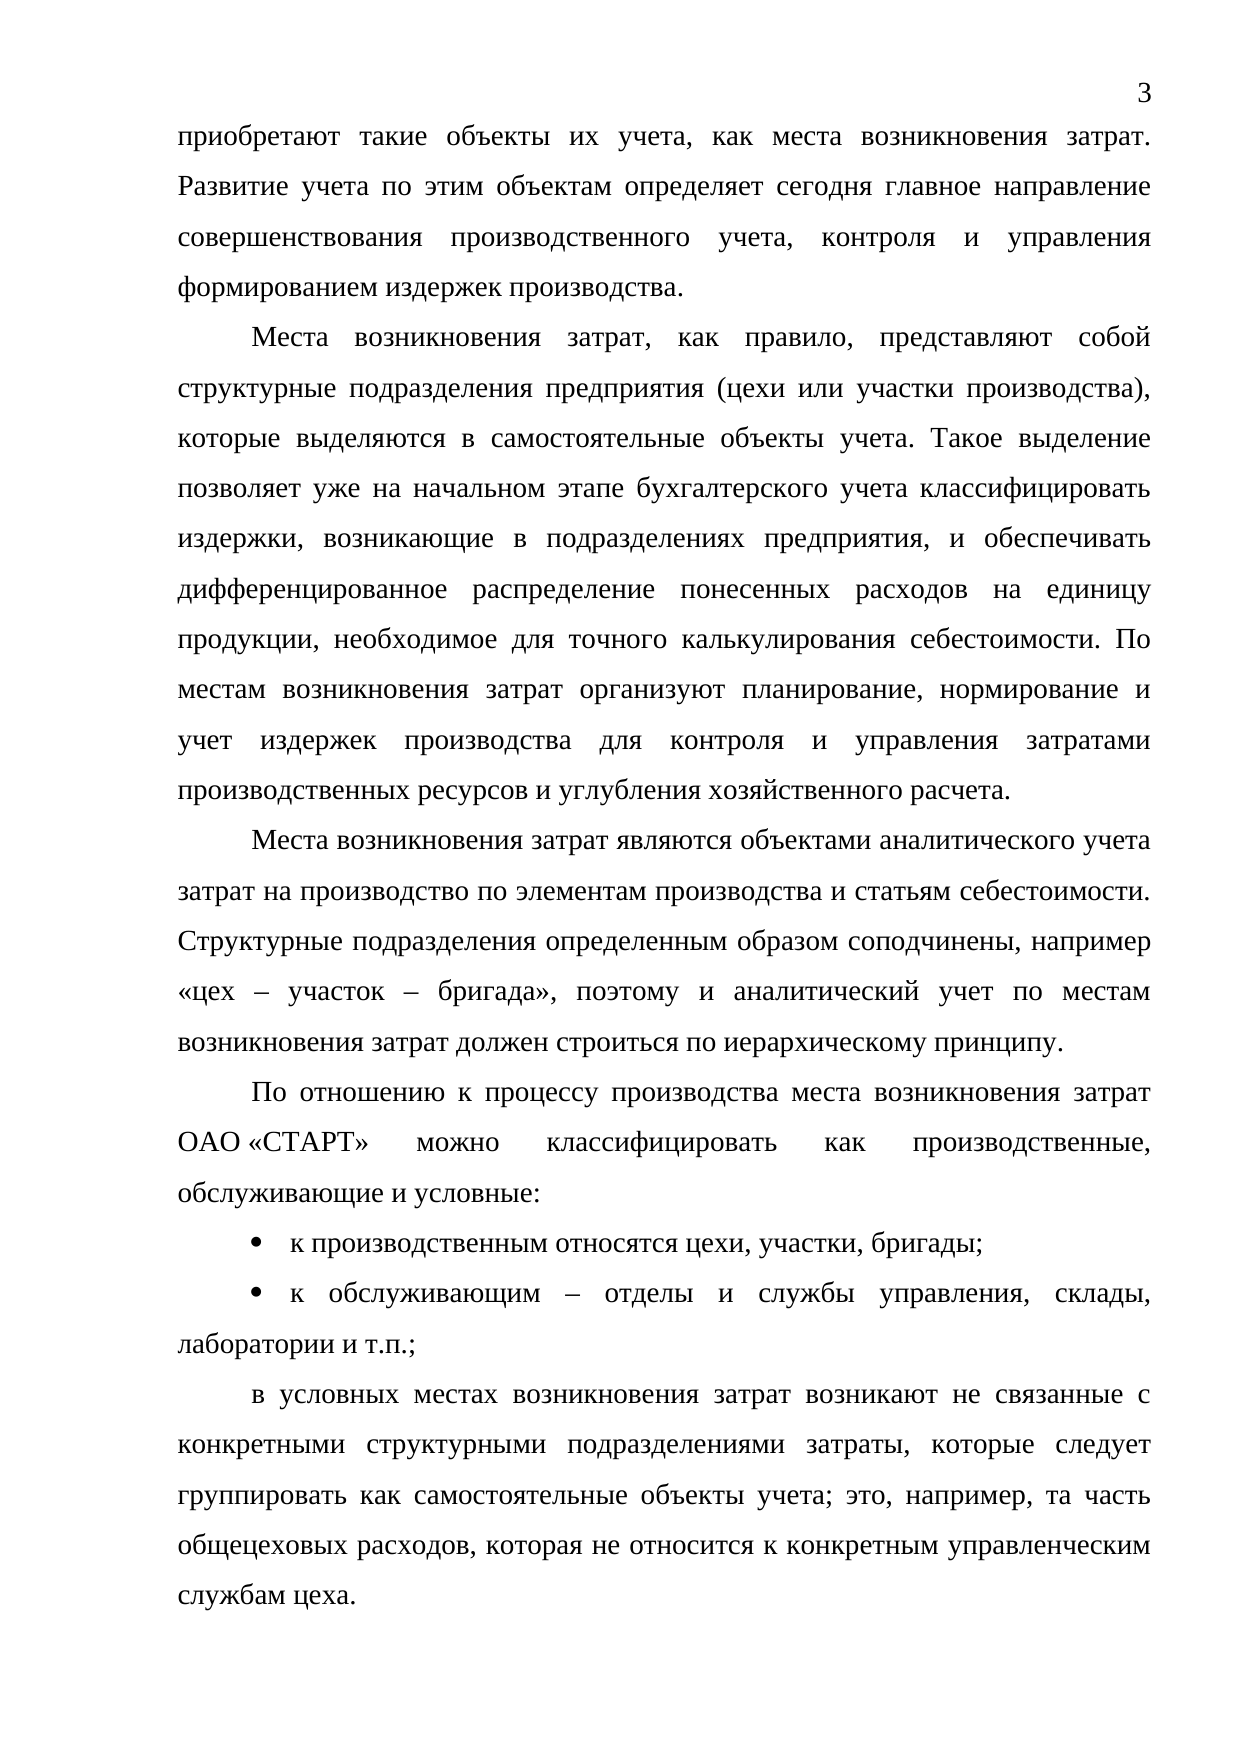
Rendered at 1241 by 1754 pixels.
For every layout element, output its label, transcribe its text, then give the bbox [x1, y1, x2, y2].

list к производственным относятся цехи, участки, бригады; [177, 1225, 1152, 1259]
list к обслуживающим – отделы и службы управления, склады, лаборатории и т.п.; [177, 1275, 1152, 1359]
text Места возникновения затрат являются объектами аналитического учета затрат на производство по элементам производства и статьям себестоимости. Структурные подразделения определенным образом соподчинены, например «цех – участок – бригада», поэтому и аналитический учет по местам возникновения затрат должен строиться по иерархическому принципу. [177, 822, 1152, 1057]
text в условных местах возникновения затрат возникают не связанные с конкретными структурными подразделениями затраты, которые следует группировать как самостоятельные объекты учета; это, например, та часть общецеховых расходов, которая не относится к конкретным управленческим службам цеха. [177, 1376, 1152, 1611]
text По отношению к процессу производства места возникновения затрат ОАО «СТАРТ» можно классифицировать как производственные, обслуживающие и условные: [177, 1074, 1152, 1208]
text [177, 118, 1152, 303]
text Места возникновения затрат, как правило, представляют собой структурные подразделения предприятия (цехи или участки производства), которые выделяются в самостоятельные объекты учета. Такое выделение позволяет уже на начальном этапе бухгалтерского учета классифицировать издержки, возникающие в подразделениях предприятия, и обеспечивать дифференцированное распределение понесенных расходов на единицу продукции, необходимое для точного калькулирования себестоимости. По местам возникновения затрат организуют планирование, нормирование и учет издержек производства для контроля и управления затратами производственных ресурсов и углубления хозяйственного расчета. [177, 319, 1152, 806]
